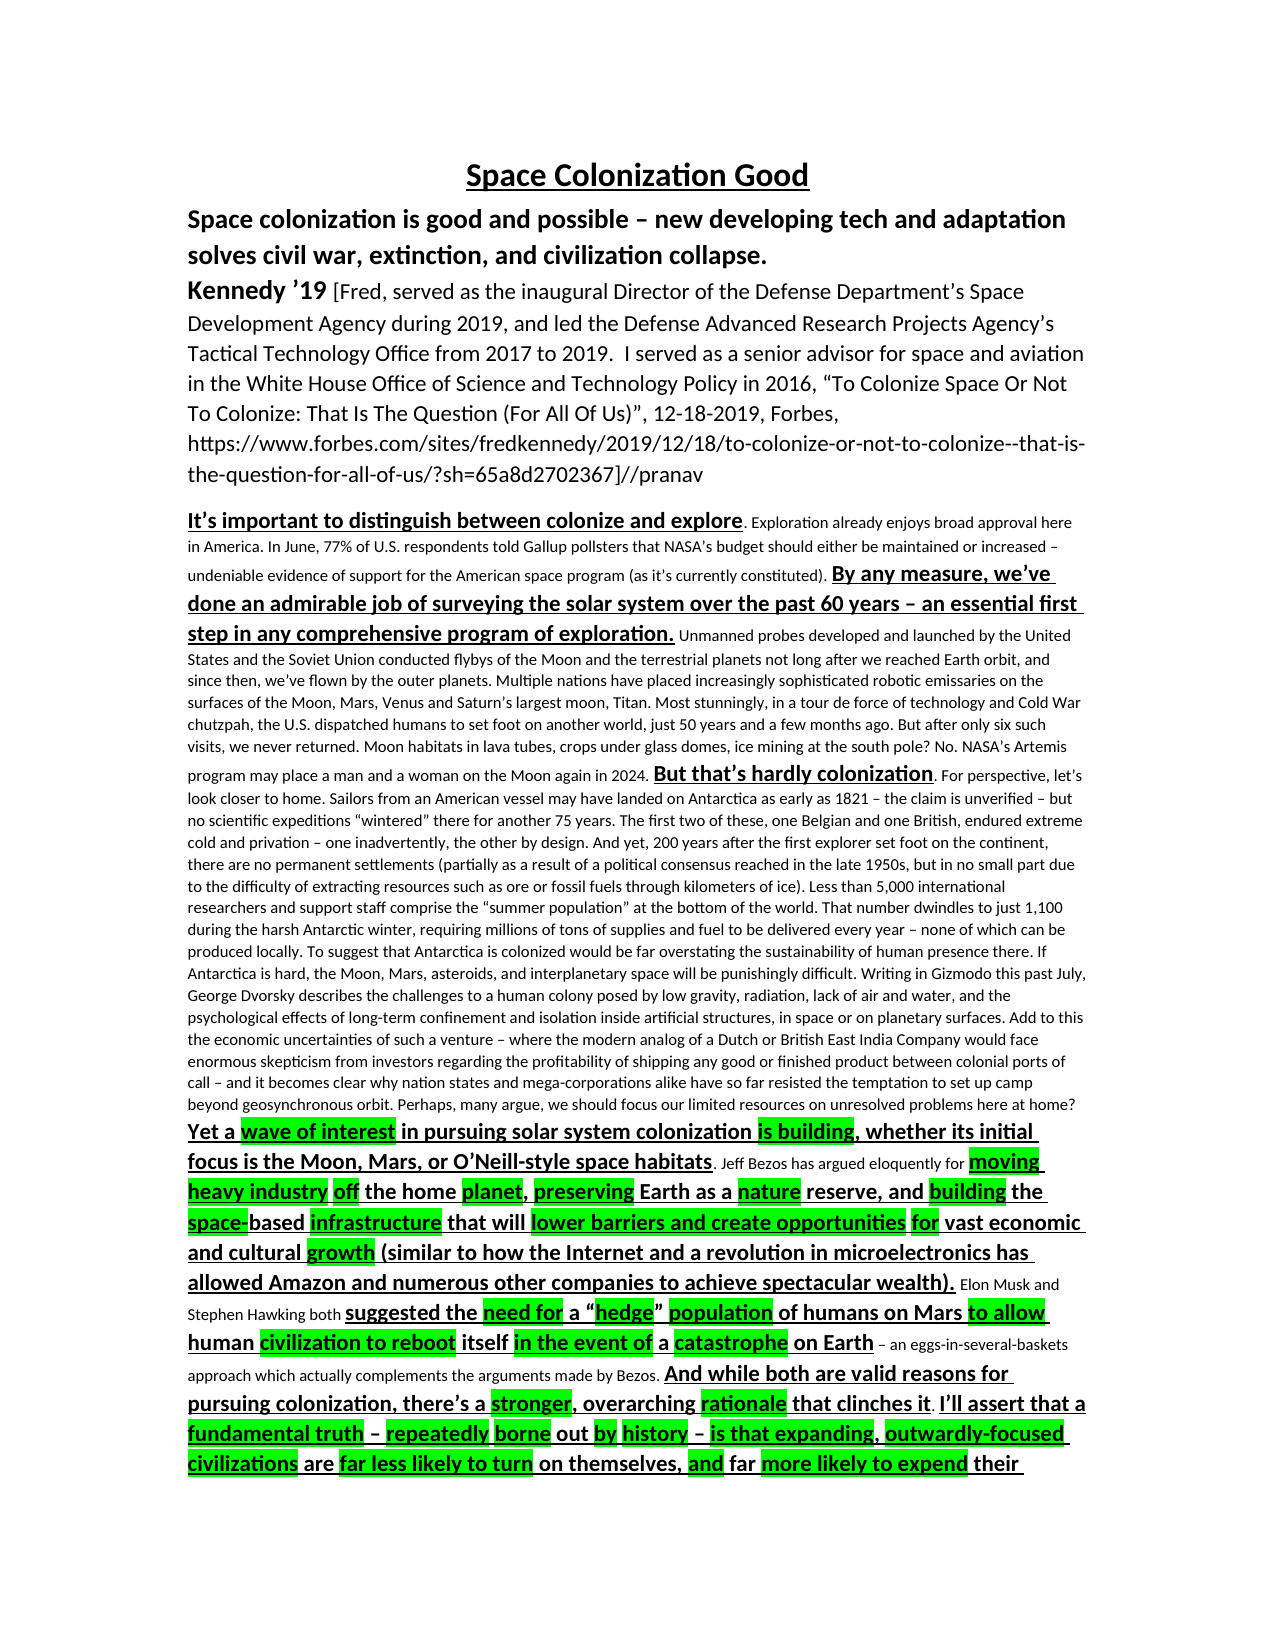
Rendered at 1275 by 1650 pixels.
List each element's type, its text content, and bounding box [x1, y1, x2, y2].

subtitle Space Colonization Good [187, 154, 1087, 195]
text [187, 507, 1087, 1477]
subtitle Space colonization is good and possible – new developing tech and adaptation solves civil war, extinction, and civilization collapse. [187, 202, 1087, 271]
text Kennedy ’19 [Fred, served as the inaugural Director of the Defense Department’s Space Development Agency during 2019, and led the Defense Advanced Research Projects Agency’s Tactical Technology Office from 2017 to 2019. I served as a senior advisor for space and aviation in the White House Office of Science and Technology Policy in 2016, “To Colonize Space Or Not To Colonize: That Is The Question (For All Of Us)”, 12-18-2019, Forbes, https://www.forbes.com/sites/fredkennedy/2019/12/18/to-colonize-or-not-to-colonize--that-is-the-question-for-all-of-us/?sh=65a8d2702367]//pranav [187, 273, 1087, 488]
